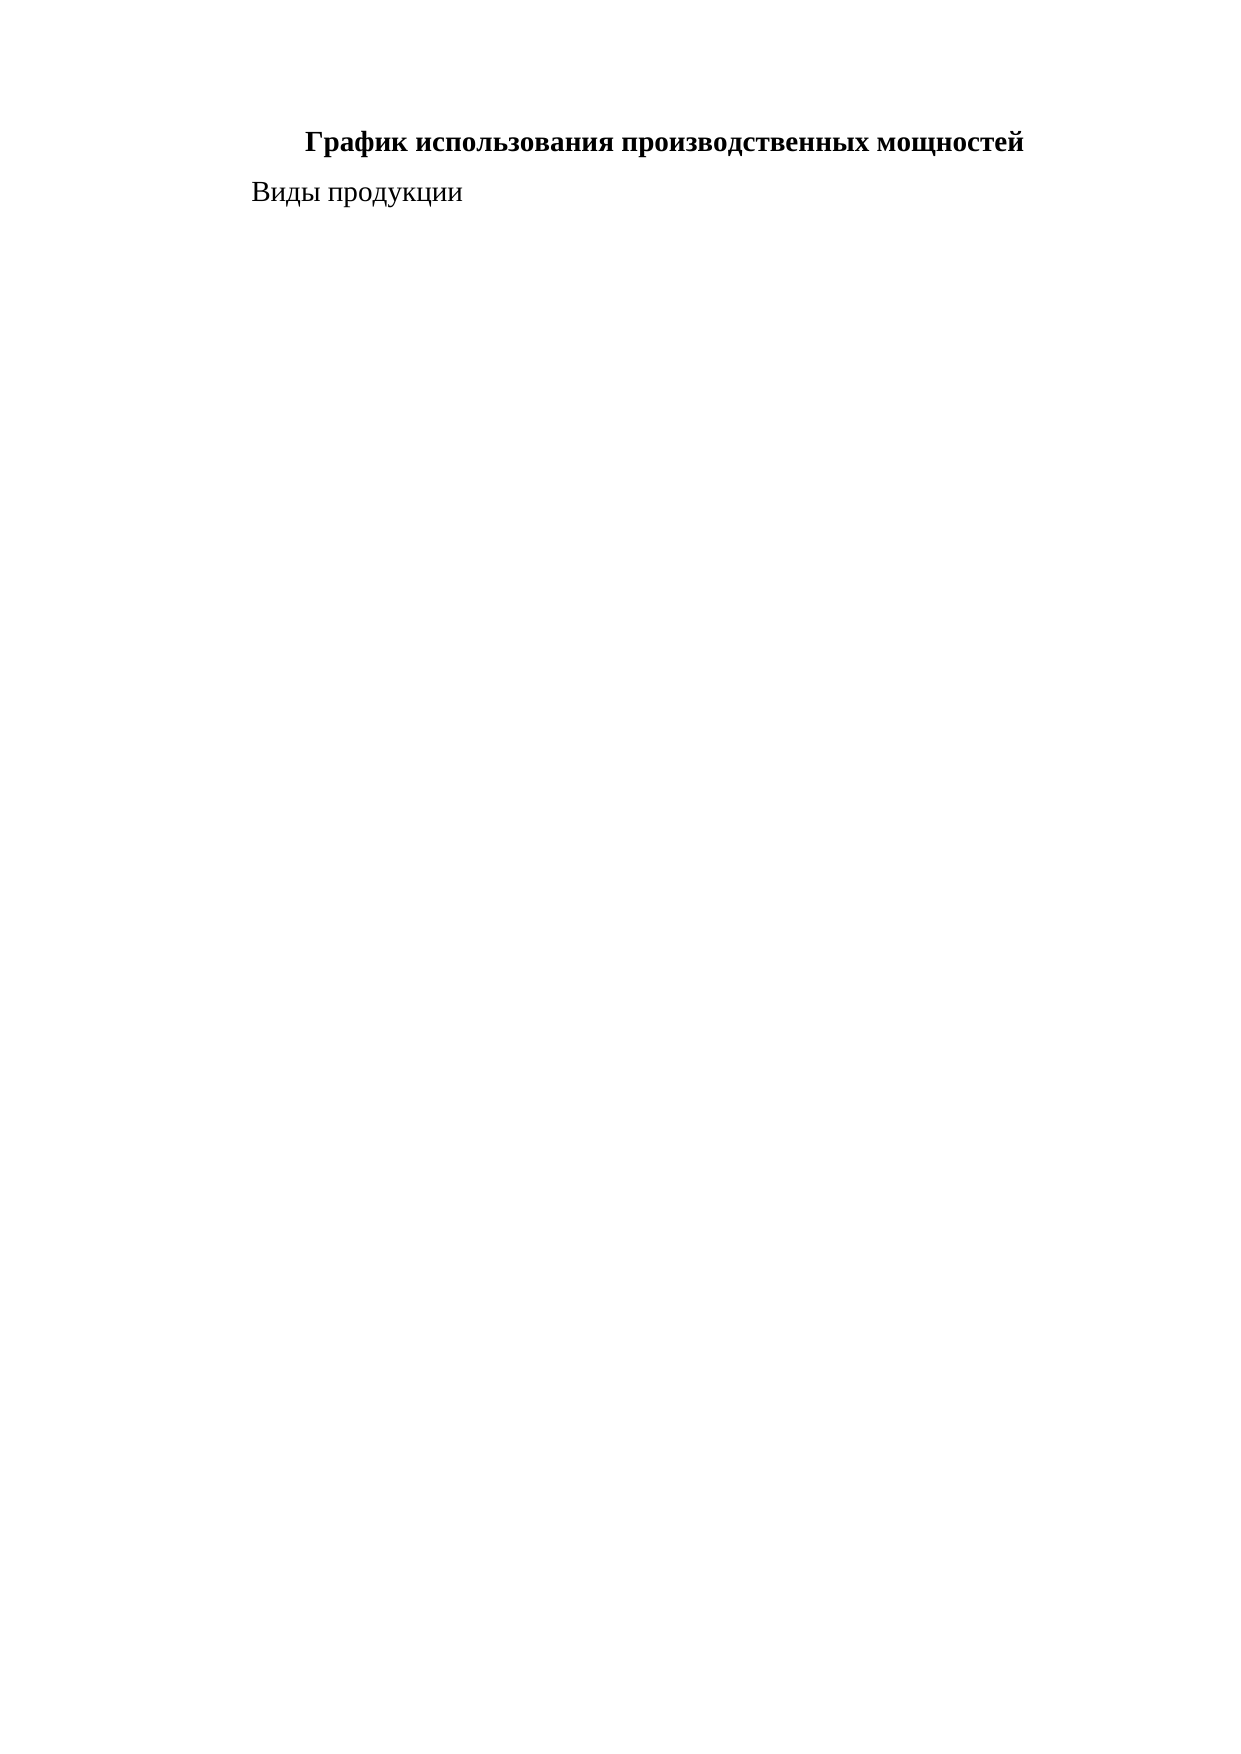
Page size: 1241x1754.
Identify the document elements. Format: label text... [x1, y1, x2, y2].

text График использования производственных мощностей [177, 124, 1152, 158]
text Виды продукции [177, 174, 1152, 208]
